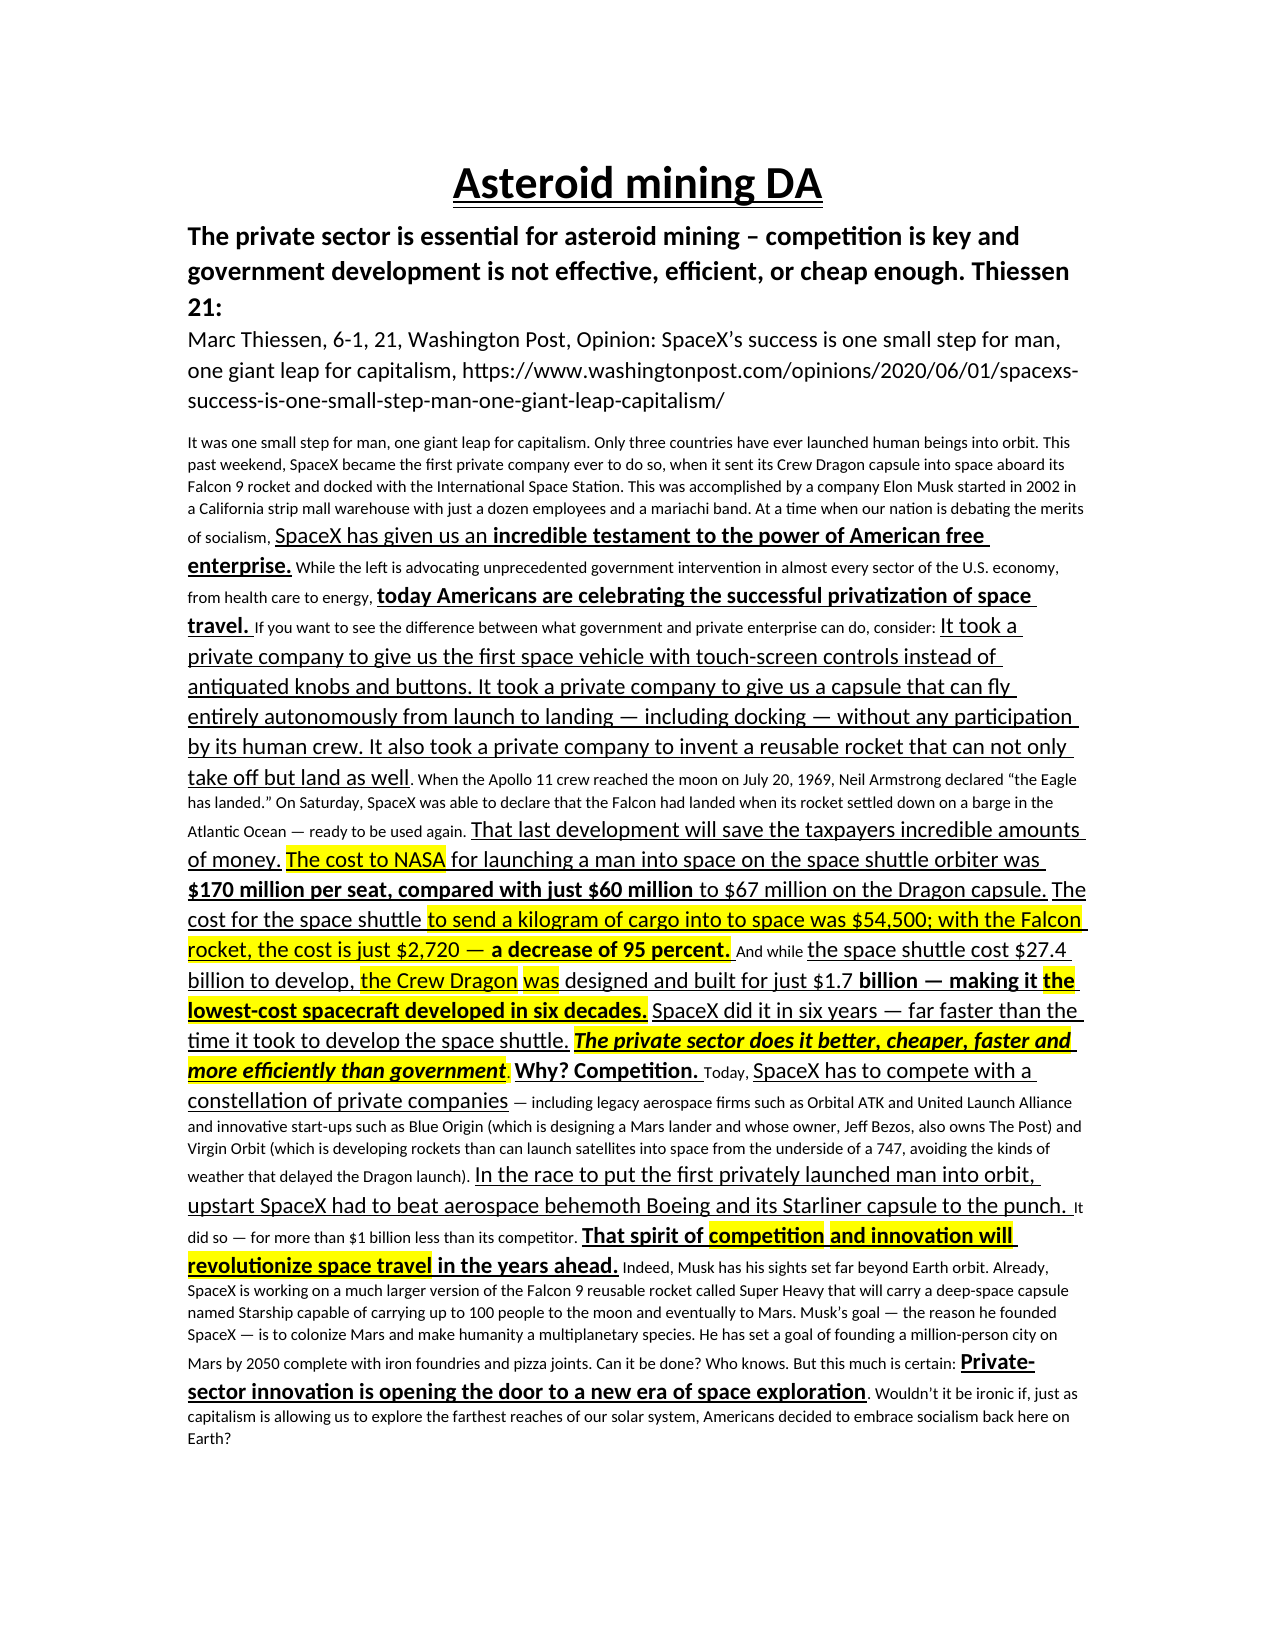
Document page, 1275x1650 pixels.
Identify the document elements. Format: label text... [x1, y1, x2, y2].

subtitle Asteroid mining DA [187, 154, 1087, 210]
subtitle The private sector is essential for asteroid mining – competition is key and government development is not effective, efficient, or cheap enough. Thiessen 21: [187, 219, 1087, 323]
text It was one small step for man, one giant leap for capitalism. Only three countries have ever launched human beings into orbit. This past weekend, SpaceX became the first private company ever to do so, when it sent its Crew Dragon capsule into space aboard its Falcon 9 rocket and docked with the International Space Station. This was accomplished by a company Elon Musk started in 2002 in a California strip mall warehouse with just a dozen employees and a mariachi band. At a time when our nation is debating the merits of socialism, SpaceX has given us an incredible testament to the power of American free enterprise. While the left is advocating unprecedented government intervention in almost every sector of the U.S. economy, from health care to energy, today Americans are celebrating the successful privatization of space travel. If you want to see the difference between what government and private enterprise can do, consider: It took a private company to give us the first space vehicle with touch-screen controls instead of antiquated knobs and buttons. It took a private company to give us a capsule that can fly entirely autonomously from launch to landing — including docking — without any participation by its human crew. It also took a private company to invent a reusable rocket that can not only take off but land as well. When the Apollo 11 crew reached the moon on July 20, 1969, Neil Armstrong declared “the Eagle has landed.” On Saturday, SpaceX was able to declare that the Falcon had landed when its rocket settled down on a barge in the Atlantic Ocean — ready to be used again. That last development will save the taxpayers incredible amounts of money. The cost to NASA for launching a man into space on the space shuttle orbiter was $170 million per seat, compared with just $60 million to $67 million on the Dragon capsule. The cost for the space shuttle to send a kilogram of cargo into to space was $54,500; with the Falcon rocket, the cost is just $2,720 — a decrease of 95 percent. And while the space shuttle cost $27.4 billion to develop, the Crew Dragon was designed and built for just $1.7 billion — making it the lowest-cost spacecraft developed in six decades. SpaceX did it in six years — far faster than the time it took to develop the space shuttle. The private sector does it better, cheaper, faster and more efficiently than government. Why? Competition. Today, SpaceX has to compete with a constellation of private companies — including legacy aerospace firms such as Orbital ATK and United Launch Alliance and innovative start-ups such as Blue Origin (which is designing a Mars lander and whose owner, Jeff Bezos, also owns The Post) and Virgin Orbit (which is developing rockets than can launch satellites into space from the underside of a 747, avoiding the kinds of weather that delayed the Dragon launch). In the race to put the first privately launched man into orbit, upstart SpaceX had to beat aerospace behemoth Boeing and its Starliner capsule to the punch. It did so — for more than $1 billion less than its competitor. That spirit of competition and innovation will revolutionize space travel in the years ahead. Indeed, Musk has his sights set far beyond Earth orbit. Already, SpaceX is working on a much larger version of the Falcon 9 reusable rocket called Super Heavy that will carry a deep-space capsule named Starship capable of carrying up to 100 people to the moon and eventually to Mars. Musk’s goal — the reason he founded SpaceX — is to colonize Mars and make humanity a multiplanetary species. He has set a goal of founding a million-person city on Mars by 2050 complete with iron foundries and pizza joints. Can it be done? Who knows. But this much is certain: Private-sector innovation is opening the door to a new era of space exploration. Wouldn’t it be ironic if, just as capitalism is allowing us to explore the farthest reaches of our solar system, Americans decided to embrace socialism back here on Earth? [187, 433, 1087, 929]
text Marc Thiessen, 6-1, 21, Washington Post, Opinion: SpaceX’s success is one small step for man, one giant leap for capitalism, https://www.washingtonpost.com/opinions/2020/06/01/spacexs-success-is-one-small-step-man-one-giant-leap-capitalism/ [187, 326, 1087, 414]
text It was one small step for man, one giant leap for capitalism. Only three countries have ever launched human beings into orbit. This past weekend, SpaceX became the first private company ever to do so, when it sent its Crew Dragon capsule into space aboard its Falcon 9 rocket and docked with the International Space Station. This was accomplished by a company Elon Musk started in 2002 in a California strip mall warehouse with just a dozen employees and a mariachi band. At a time when our nation is debating the merits of socialism, SpaceX has given us an incredible testament to the power of American free enterprise. While the left is advocating unprecedented government intervention in almost every sector of the U.S. economy, from health care to energy, today Americans are celebrating the successful privatization of space travel. If you want to see the difference between what government and private enterprise can do, consider: It took a private company to give us the first space vehicle with touch-screen controls instead of antiquated knobs and buttons. It took a private company to give us a capsule that can fly entirely autonomously from launch to landing — including docking — without any participation by its human crew. It also took a private company to invent a reusable rocket that can not only take off but land as well. When the Apollo 11 crew reached the moon on July 20, 1969, Neil Armstrong declared “the Eagle has landed.” On Saturday, SpaceX was able to declare that the Falcon had landed when its rocket settled down on a barge in the Atlantic Ocean — ready to be used again. That last development will save the taxpayers incredible amounts of money. The cost to NASA for launching a man into space on the space shuttle orbiter was $170 million per seat, compared with just $60 million to $67 million on the Dragon capsule. The cost for the space shuttle to send a kilogram of cargo into to space was $54,500; with the Falcon rocket, the cost is just $2,720 — a decrease of 95 percent. And while the space shuttle cost $27.4 billion to develop, the Crew Dragon was designed and built for just $1.7 billion — making it the lowest-cost spacecraft developed in six decades. SpaceX did it in six years — far faster than the time it took to develop the space shuttle. The private sector does it better, cheaper, faster and more efficiently than government. Why? Competition. Today, SpaceX has to compete with a constellation of private companies — including legacy aerospace firms such as Orbital ATK and United Launch Alliance and innovative start-ups such as Blue Origin (which is designing a Mars lander and whose owner, Jeff Bezos, also owns The Post) and Virgin Orbit (which is developing rockets than can launch satellites into space from the underside of a 747, avoiding the kinds of weather that delayed the Dragon launch). In the race to put the first privately launched man into orbit, upstart SpaceX had to beat aerospace behemoth Boeing and its Starliner capsule to the punch. It did so — for more than $1 billion less than its competitor. That spirit of competition and innovation will revolutionize space travel in the years ahead. Indeed, Musk has his sights set far beyond Earth orbit. Already, SpaceX is working on a much larger version of the Falcon 9 reusable rocket called Super Heavy that will carry a deep-space capsule named Starship capable of carrying up to 100 people to the moon and eventually to Mars. Musk’s goal — the reason he founded SpaceX — is to colonize Mars and make humanity a multiplanetary species. He has set a goal of founding a million-person city on Mars by 2050 complete with iron foundries and pizza joints. Can it be done? Who knows. But this much is certain: Private-sector innovation is opening the door to a new era of space exploration. Wouldn’t it be ironic if, just as capitalism is allowing us to explore the farthest reaches of our solar system, Americans decided to embrace socialism back here on Earth? [187, 930, 1087, 1449]
